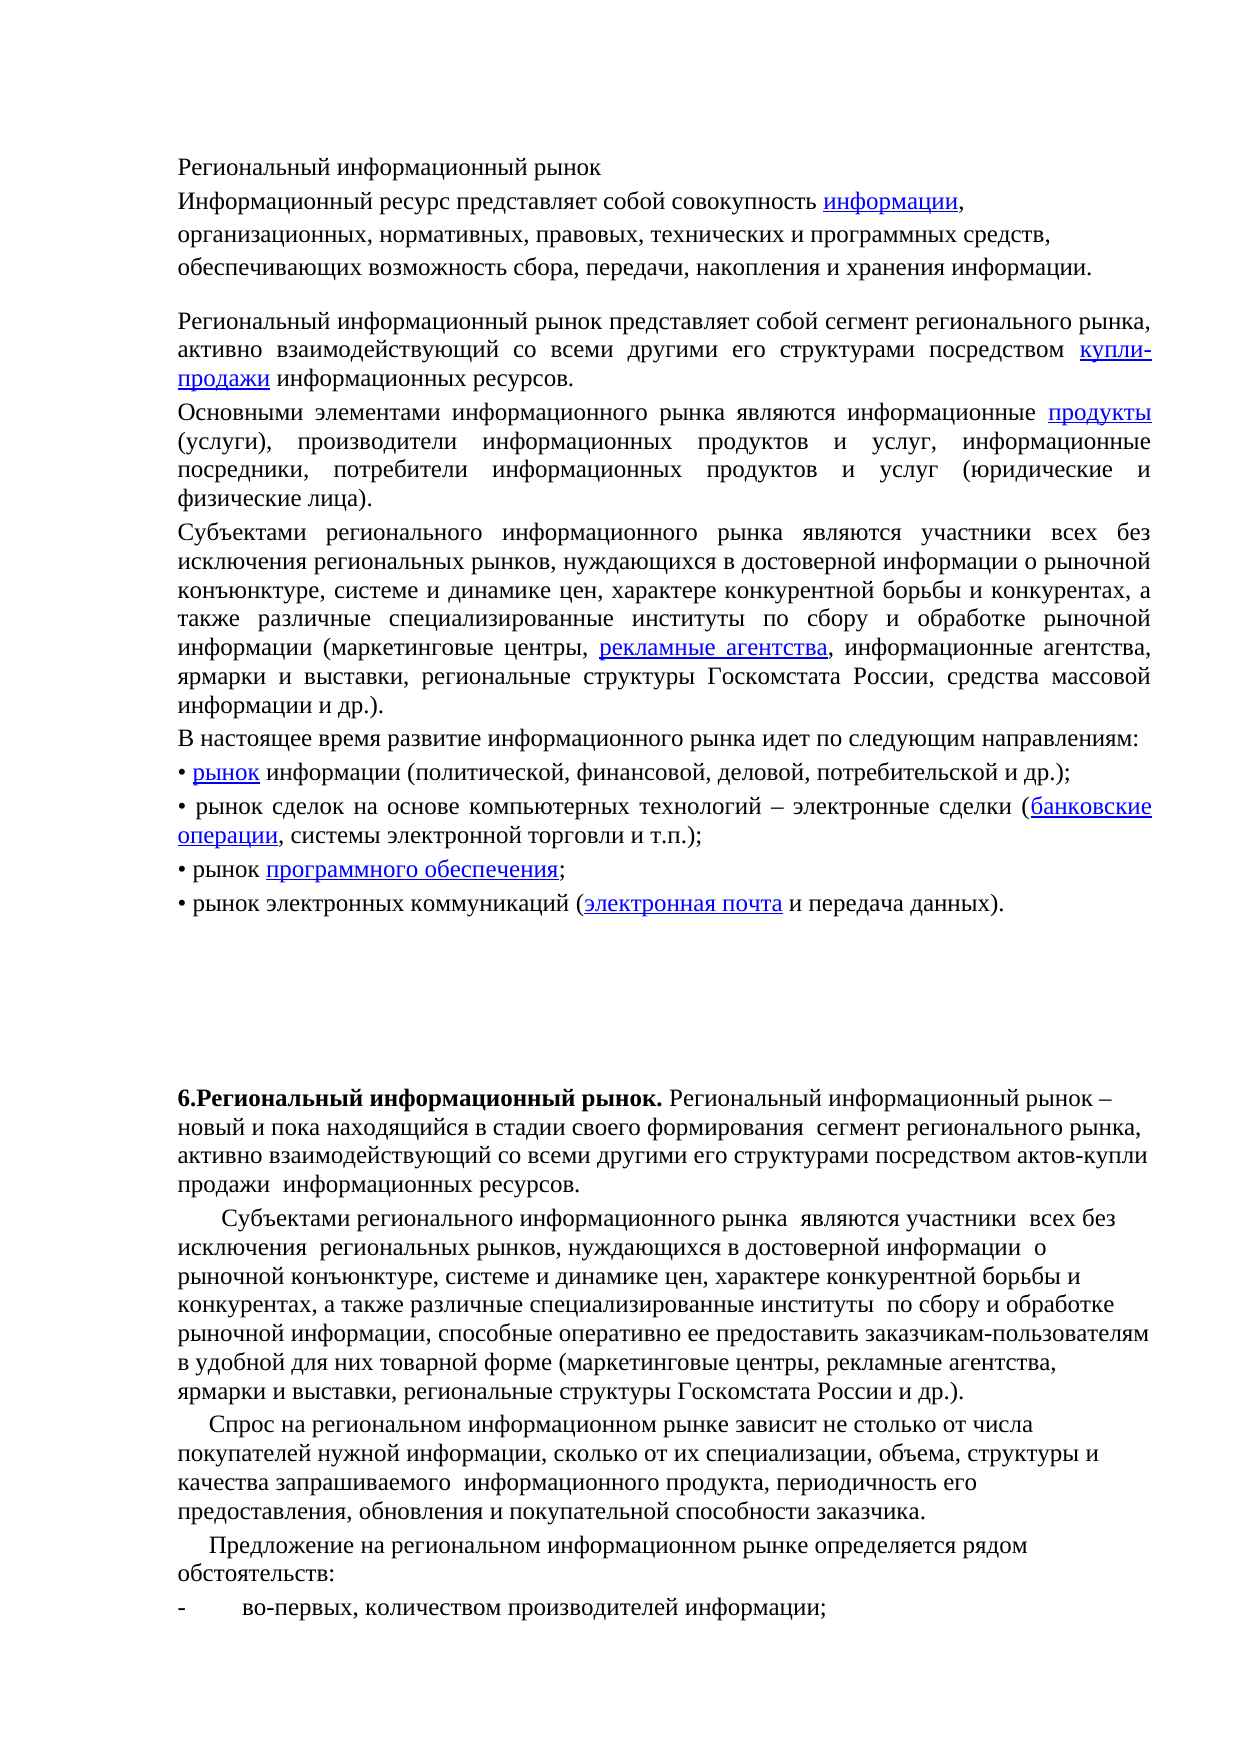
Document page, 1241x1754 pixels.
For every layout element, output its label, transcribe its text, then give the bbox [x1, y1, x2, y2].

text Предложение на региональном информационном рынке определяется рядом обстоятельств: [177, 1530, 1152, 1587]
text Информационный ресурс представляет собой совокупность информации, организационных, нормативных, правовых, технических и программных средств, обеспечивающих возможность сбора, передачи, накопления и хранения информации. [177, 186, 1152, 281]
text 6.Региональный информационный рынок. Региональный информационный рынок – новый и пока находящийся в стадии своего формирования сегмент регионального рынка, активно взаимодействующий со всеми другими его структурами посредством актов-купли продажи информационных ресурсов. [177, 1083, 1152, 1198]
text • рынок информации (политической, финансовой, деловой, потребительской и др.); [177, 757, 1152, 786]
text - во-первых, количеством производителей информации; [177, 1592, 1152, 1621]
text В настоящее время развитие информационного рынка идет по следующим направлениям: [177, 723, 1152, 752]
text Спрос на региональном информационном рынке зависит не столько от числа покупателей нужной информации, сколько от их специализации, объема, структуры и качества запрашиваемого информационного продукта, периодичность его предоставления, обновления и покупательной способности заказчика. [177, 1409, 1152, 1524]
text Субъектами регионального информационного рынка являются участники всех без исключения региональных рынков, нуждающихся в достоверной информации о рыночной конъюнктуре, системе и динамике цен, характере конкурентной борьбы и конкурентах, а также различные специализированные институты по сбору и обработке рыночной информации (маркетинговые центры, рекламные агентства, информационные агентства, ярмарки и выставки, региональные структуры Госкомстата России, средства массовой информации и др.). [177, 517, 1152, 718]
text Региональный информационный рынок [177, 152, 1152, 181]
text • рынок электронных коммуникаций (электронная почта и передача данных). [177, 888, 1152, 916]
text Субъектами регионального информационного рынка являются участники всех без исключения региональных рынков, нуждающихся в достоверной информации о рыночной конъюнктуре, системе и динамике цен, характере конкурентной борьбы и конкурентах, а также различные специализированные институты по сбору и обработке рыночной информации, способные оперативно ее предоставить заказчикам-пользователям в удобной для них товарной форме (маркетинговые центры, рекламные агентства, ярмарки и выставки, региональные структуры Госкомстата России и др.). [177, 1203, 1152, 1404]
text Основными элементами информационного рынка являются информационные продукты (услуги), производители информационных продуктов и услуг, информационные посредники, потребители информационных продуктов и услуг (юридические и физические лица). [177, 397, 1152, 512]
text Региональный информационный рынок представляет собой сегмент регионального рынка, активно взаимодействующий со всеми другими его структурами посредством купли-продажи информационных ресурсов. [177, 306, 1152, 392]
text • рынок сделок на основе компьютерных технологий – электронные сделки (банковские операции, системы электронной торговли и т.п.); [177, 791, 1152, 849]
text • рынок программного обеспечения; [177, 854, 1152, 883]
